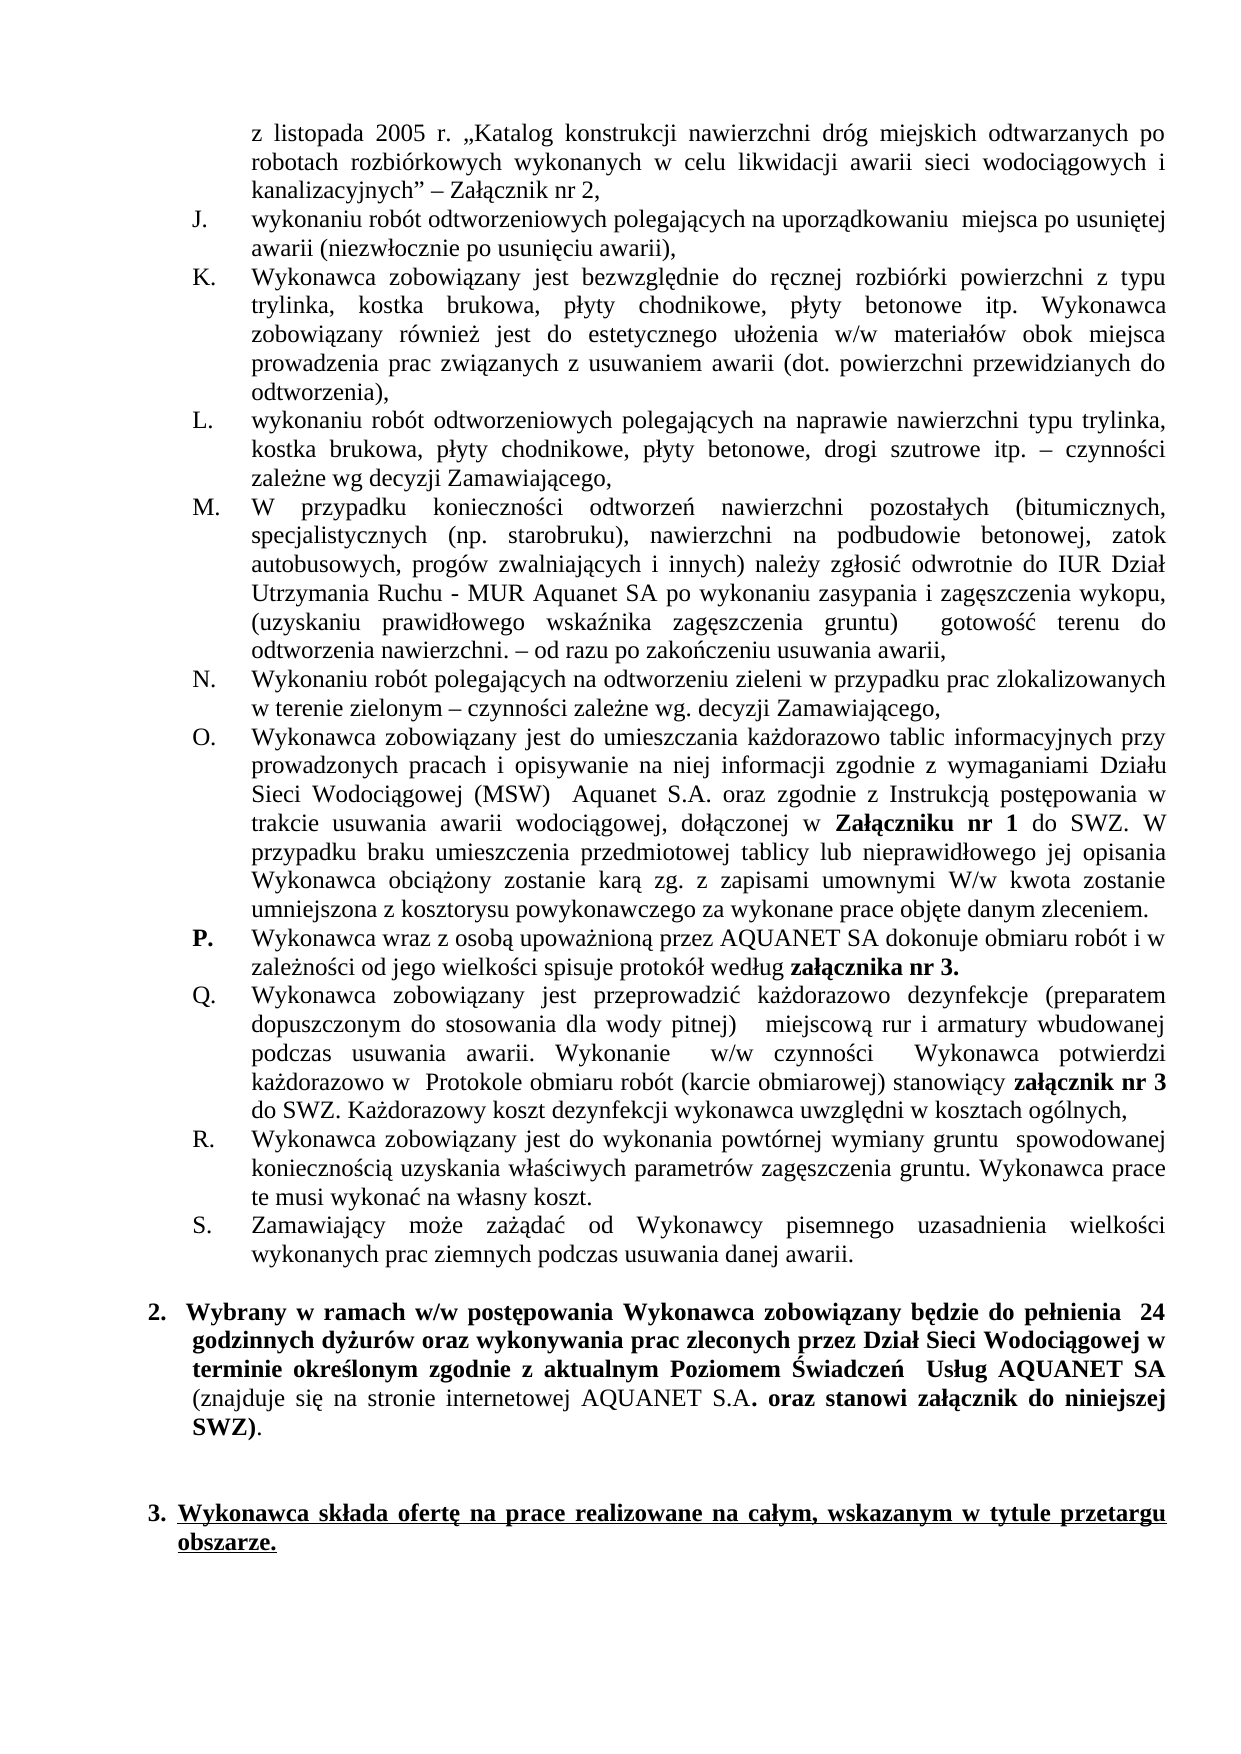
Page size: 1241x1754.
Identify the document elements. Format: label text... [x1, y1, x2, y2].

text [251, 118, 1167, 204]
list Wykonawca wraz z osobą upoważnioną przez AQUANET SA dokonuje obmiaru robót i w zależności od jego wielkości spisuje protokół według załącznika nr 3. [192, 923, 1167, 981]
list wykonaniu robót odtworzeniowych polegających na uporządkowaniu miejsca po usuniętej awarii (niezwłocznie po usunięciu awarii), [192, 204, 1167, 262]
list W przypadku konieczności odtworzeń nawierzchni pozostałych (bitumicznych, specjalistycznych (np. starobruku), nawierzchni na podbudowie betonowej, zatok autobusowych, progów zwalniających i innych) należy zgłosić odwrotnie do IUR Dział Utrzymania Ruchu - MUR Aquanet SA po wykonaniu zasypania i zagęszczenia wykopu, (uzyskaniu prawidłowego wskaźnika zagęszczenia gruntu) gotowość terenu do odtworzenia nawierzchni. – od razu po zakończeniu usuwania awarii, [192, 492, 1167, 664]
list Wykonawca zobowiązany jest do umieszczania każdorazowo tablic informacyjnych przy prowadzonych pracach i opisywanie na niej informacji zgodnie z wymaganiami Działu Sieci Wodociągowej (MSW) Aquanet S.A. oraz zgodnie z Instrukcją postępowania w trakcie usuwania awarii wodociągowej, dołączonej w Załączniku nr 1 do SWZ. W przypadku braku umieszczenia przedmiotowej tablicy lub nieprawidłowego jej opisania Wykonawca obciążony zostanie karą zg. z zapisami umownymi W/w kwota zostanie umniejszona z kosztorysu powykonawczego za wykonane prace objęte danym zleceniem. [192, 722, 1167, 923]
list Zamawiający może zażądać od Wykonawcy pisemnego uzasadnienia wielkości wykonanych prac ziemnych podczas usuwania danej awarii. [192, 1211, 1167, 1268]
list Wykonawca zobowiązany jest bezwzględnie do ręcznej rozbiórki powierzchni z typu trylinka, kostka brukowa, płyty chodnikowe, płyty betonowe itp. Wykonawca zobowiązany również jest do estetycznego ułożenia w/w materiałów obok miejsca prowadzenia prac związanych z usuwaniem awarii (dot. powierzchni przewidzianych do odtworzenia), [192, 262, 1167, 406]
list wykonaniu robót odtworzeniowych polegających na naprawie nawierzchni typu trylinka, kostka brukowa, płyty chodnikowe, płyty betonowe, drogi szutrowe itp. – czynności zależne wg decyzji Zamawiającego, [192, 406, 1167, 492]
list Wykonawca składa ofertę na prace realizowane na całym, wskazanym w tytule przetargu obszarze. [148, 1498, 1167, 1556]
list Wykonaniu robót polegających na odtworzeniu zieleni w przypadku prac zlokalizowanych w terenie zielonym – czynności zależne wg. decyzji Zamawiającego, [192, 664, 1167, 722]
list Wykonawca zobowiązany jest przeprowadzić każdorazowo dezynfekcje (preparatem dopuszczonym do stosowania dla wody pitnej) miejscową rur i armatury wbudowanej podczas usuwania awarii. Wykonanie w/w czynności Wykonawca potwierdzi każdorazowo w Protokole obmiaru robót (karcie obmiarowej) stanowiący załącznik nr 3 do SWZ. Każdorazowy koszt dezynfekcji wykonawca uwzględni w kosztach ogólnych, [192, 981, 1167, 1124]
list Wykonawca zobowiązany jest do wykonania powtórnej wymiany gruntu spowodowanej koniecznością uzyskania właściwych parametrów zagęszczenia gruntu. Wykonawca prace te musi wykonać na własny koszt. [192, 1124, 1167, 1211]
text 2. Wybrany w ramach w/w postępowania Wykonawca zobowiązany będzie do pełnienia 24 godzinnych dyżurów oraz wykonywania prac zleconych przez Dział Sieci Wodociągowej w terminie określonym zgodnie z aktualnym Poziomem Świadczeń Usług AQUANET SA (znajduje się na stronie internetowej AQUANET S.A. oraz stanowi załącznik do niniejszej SWZ). [148, 1297, 1167, 1441]
